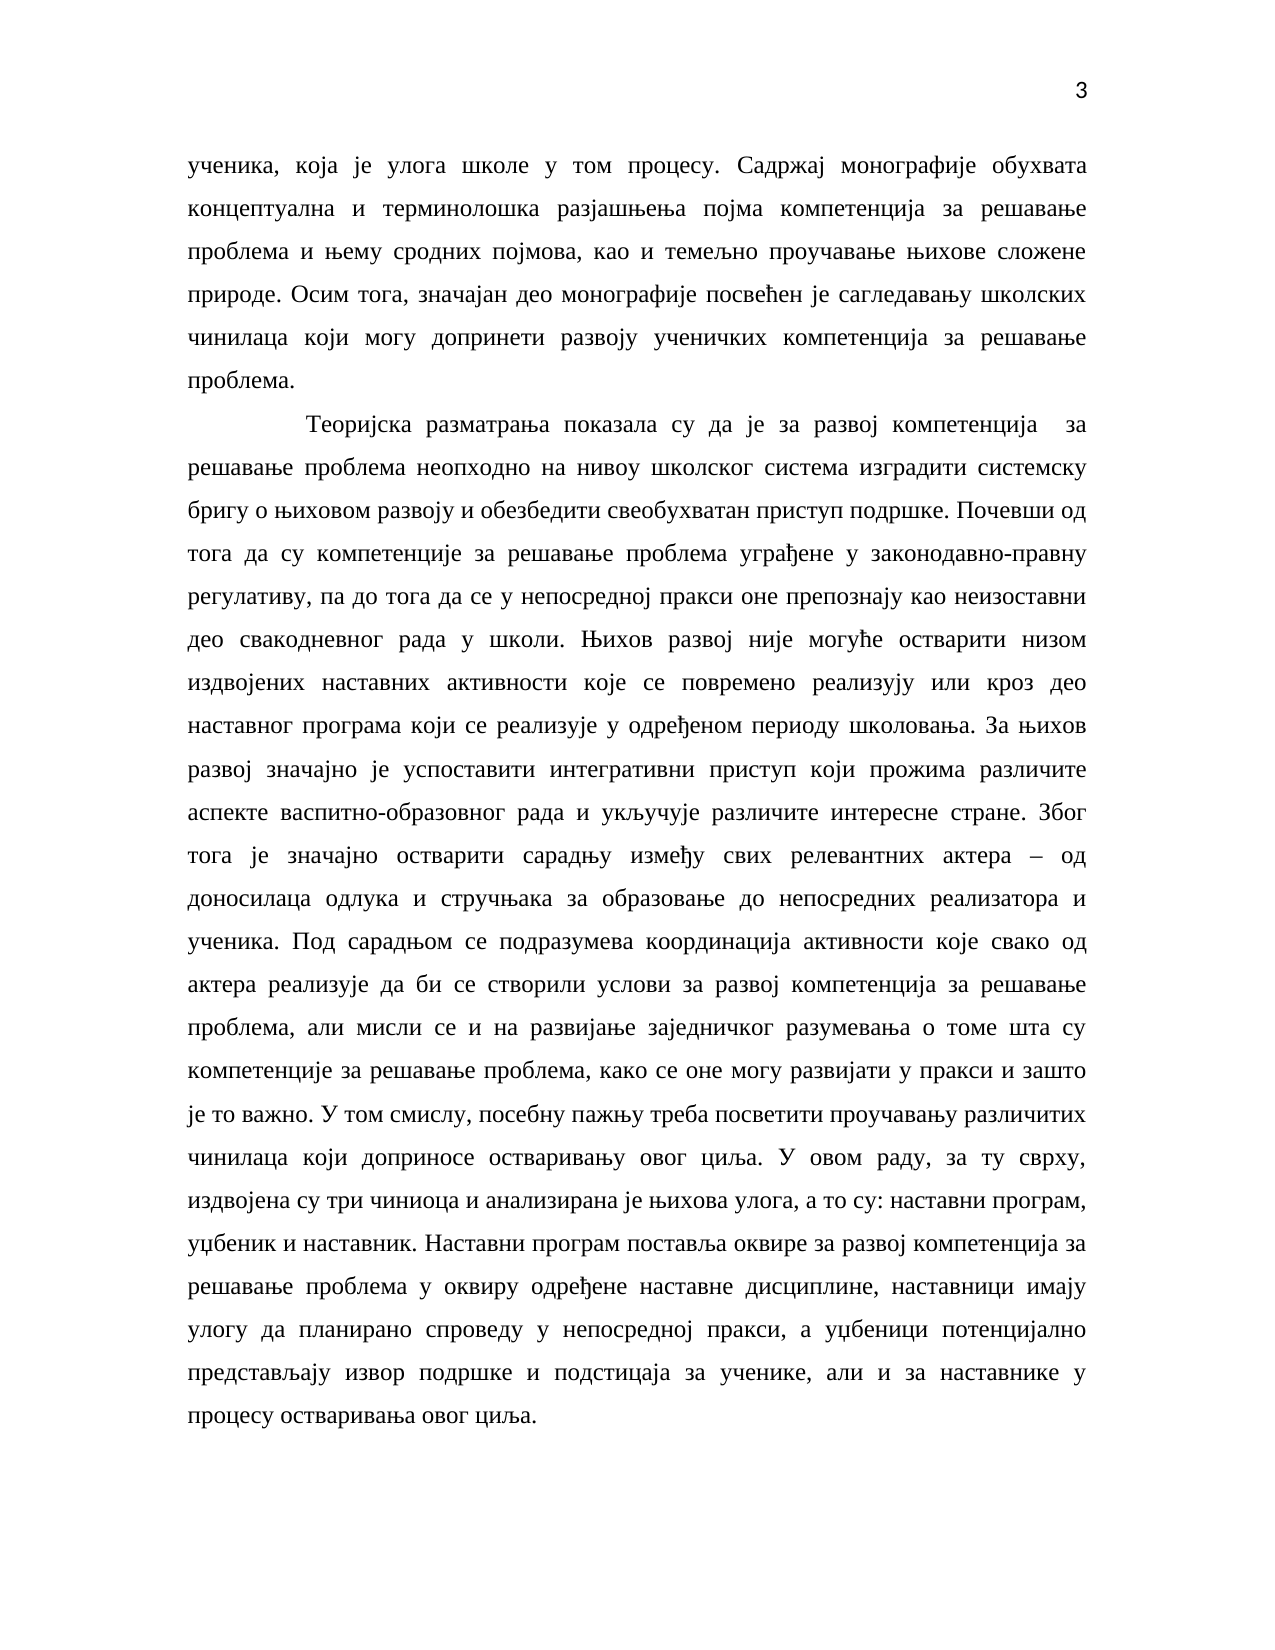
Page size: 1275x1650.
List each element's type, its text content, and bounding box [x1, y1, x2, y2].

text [187, 150, 1087, 394]
text Теоријска разматрања показала су да је за развој компетенција за решавање проблема неопходно на нивоу школског система изградити системску бригу о њиховом развоју и обезбедити свеобухватан приступ подршке. Почевши од тога да су компетенције за решавање проблема уграђене у законодавно-правну регулативу, па до тога да се у непосредној пракси оне препознају као неизоставни део свакодневног рада у школи. Њихов развој није могуће остварити низом издвојених наставних активности које се повремено реализују или кроз део наставног програма који се реализује у одређеном периоду школовања. За њихов развој значајно је успоставити интегративни приступ који прожима различите аспекте васпитно-образовног рада и укључује различите интересне стране. Због тога је значајно остварити сарадњу између свих релевантних актера – од доносилаца одлука и стручњака за образовање до непосредних реализатора и ученика. Под сарадњом се подразумева координација активности које свако од актера реализује да би се створили услови за развој компетенција за решавање проблема, али мисли се и на развијање заједничког разумевања о томе шта су компетенције за решавање проблема, како се оне могу развијати у пракси и зашто је то важно. У том смислу, посебну пажњу треба посветити проучавању различитих чинилаца који доприносе остваривању овог циља. У овом раду, за ту сврху, издвојена су три чиниоца и анализирана је њихова улога, а то су: наставни програм, уџбеник и наставник. Наставни програм поставља оквире за развој компетенција за решавање проблема у оквиру одређене наставне дисциплине, наставници имају улогу да планирано спроведу у непосредној пракси, а уџбеници потенцијално представљају извор подршке и подстицаја за ученике, али и за наставнике у процесу остваривања овог циља. [187, 409, 1087, 1429]
